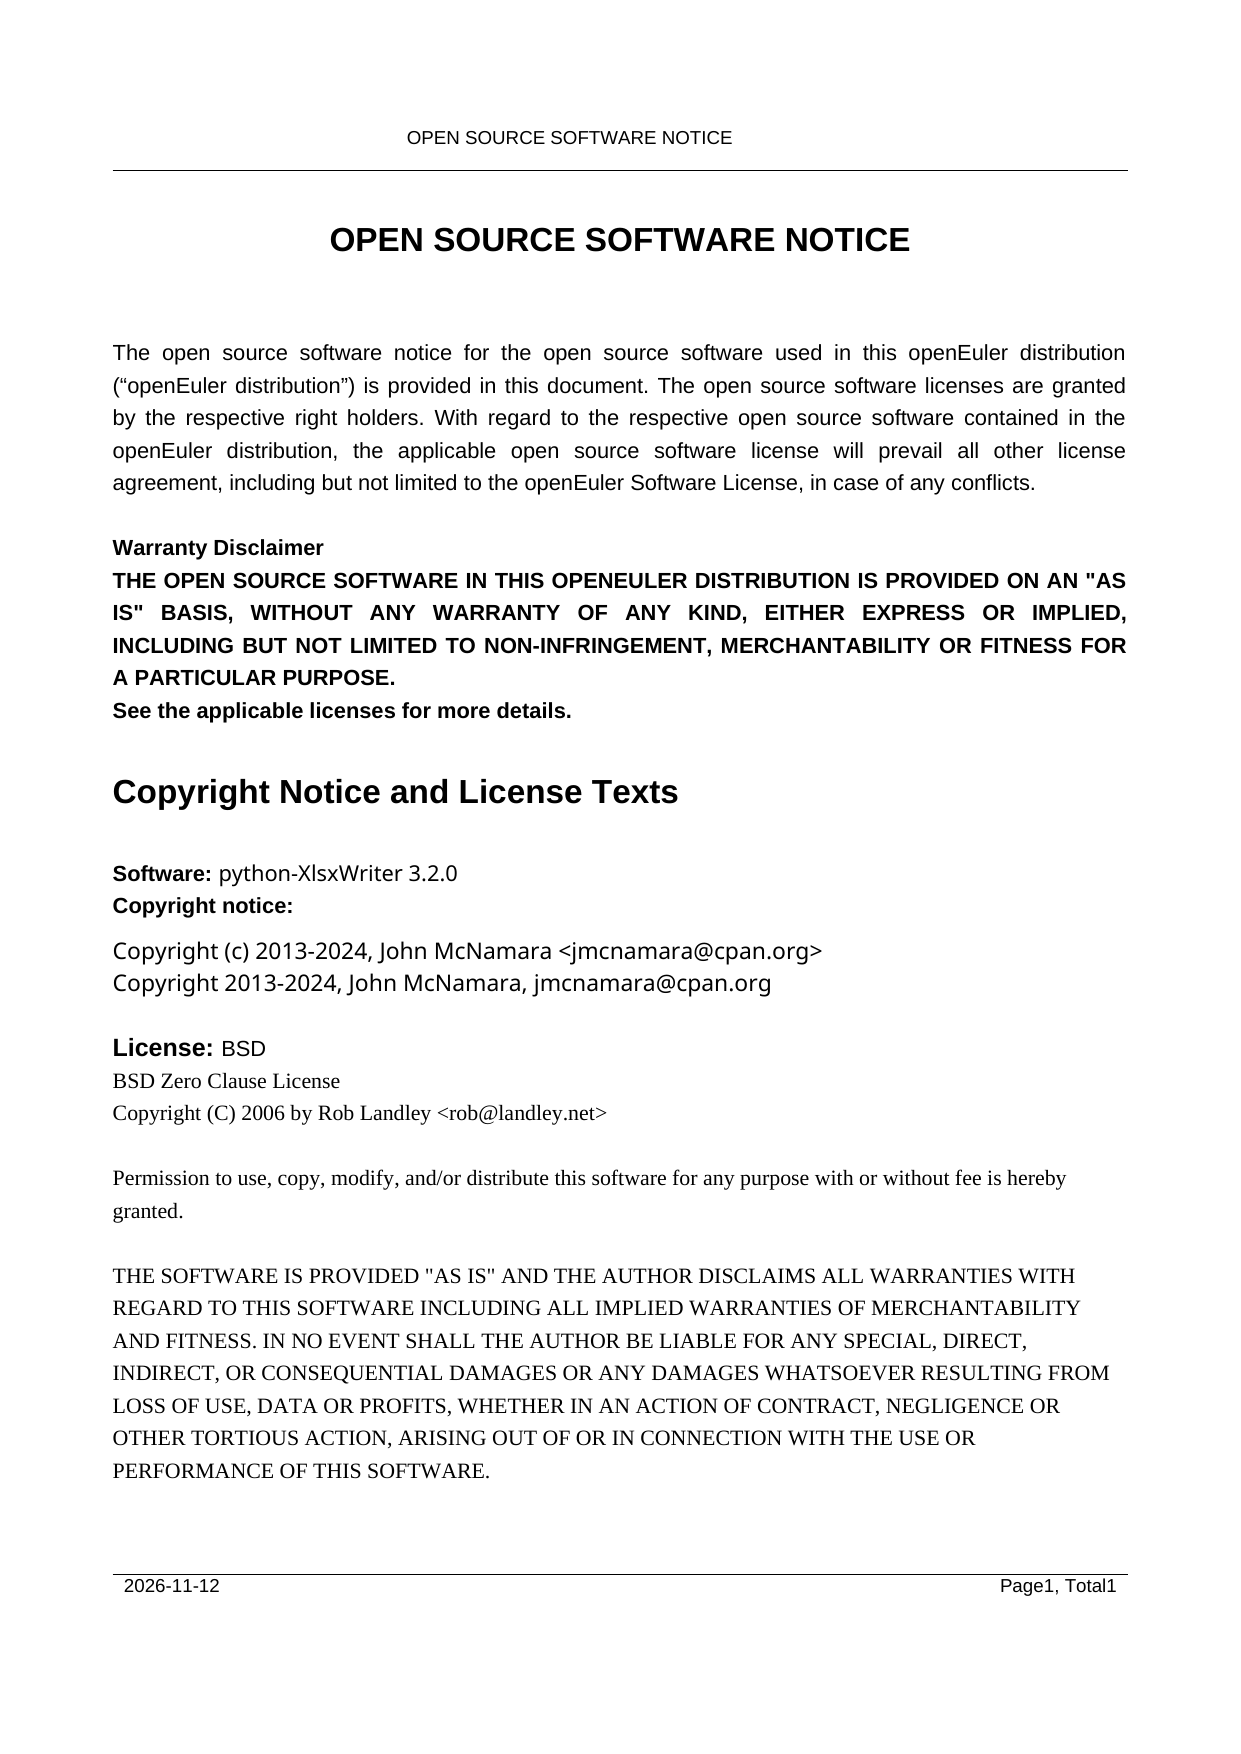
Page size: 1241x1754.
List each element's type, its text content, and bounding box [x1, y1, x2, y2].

title Software: python-XlsxWriter 3.2.0 [112, 856, 1128, 889]
text BSD Zero Clause License Copyright (C) 2006 by Rob Landley <rob@landley.net> Permission to use, copy, modify, and/or distribute this software for any purpose with or without fee is hereby granted. THE SOFTWARE IS PROVIDED "AS IS" AND THE AUTHOR DISCLAIMS ALL WARRANTIES WITH REGARD TO THIS SOFTWARE INCLUDING ALL IMPLIED WARRANTIES OF MERCHANTABILITY AND FITNESS. IN NO EVENT SHALL THE AUTHOR BE LIABLE FOR ANY SPECIAL, DIRECT, INDIRECT, OR CONSEQUENTIAL DAMAGES OR ANY DAMAGES WHATSOEVER RESULTING FROM LOSS OF USE, DATA OR PROFITS, WHETHER IN AN ACTION OF CONTRACT, NEGLIGENCE OR OTHER TORTIOUS ACTION, ARISING OUT OF OR IN CONNECTION WITH THE USE OR PERFORMANCE OF THIS SOFTWARE. [112, 1064, 1128, 1519]
text License: BSD [112, 1031, 1128, 1064]
text Copyright Notice and License Texts [112, 759, 1128, 824]
text Warranty Disclaimer [112, 531, 1128, 564]
text Copyright notice: [112, 889, 1128, 921]
text OPEN SOURCE SOFTWARE NOTICE [112, 206, 1128, 271]
text Copyright (c) 2013-2024, John McNamara <jmcnamara@cpan.org> Copyright 2013-2024, John McNamara, jmcnamara@cpan.org [112, 934, 1128, 1031]
text THE OPEN SOURCE SOFTWARE IN THIS OPENEULER DISTRIBUTION IS PROVIDED ON AN "AS IS" BASIS, WITHOUT ANY WARRANTY OF ANY KIND, EITHER EXPRESS OR IMPLIED, INCLUDING BUT NOT LIMITED TO NON-INFRINGEMENT, MERCHANTABILITY OR FITNESS FOR A PARTICULAR PURPOSE. See the applicable licenses for more details. [112, 564, 1128, 726]
text The open source software notice for the open source software used in this openEuler distribution (“openEuler distribution”) is provided in this document. The open source software licenses are granted by the respective right holders. With regard to the respective open source software contained in the openEuler distribution, the applicable open source software license will prevail all other license agreement, including but not limited to the openEuler Software License, in case of any conflicts. [112, 336, 1128, 499]
